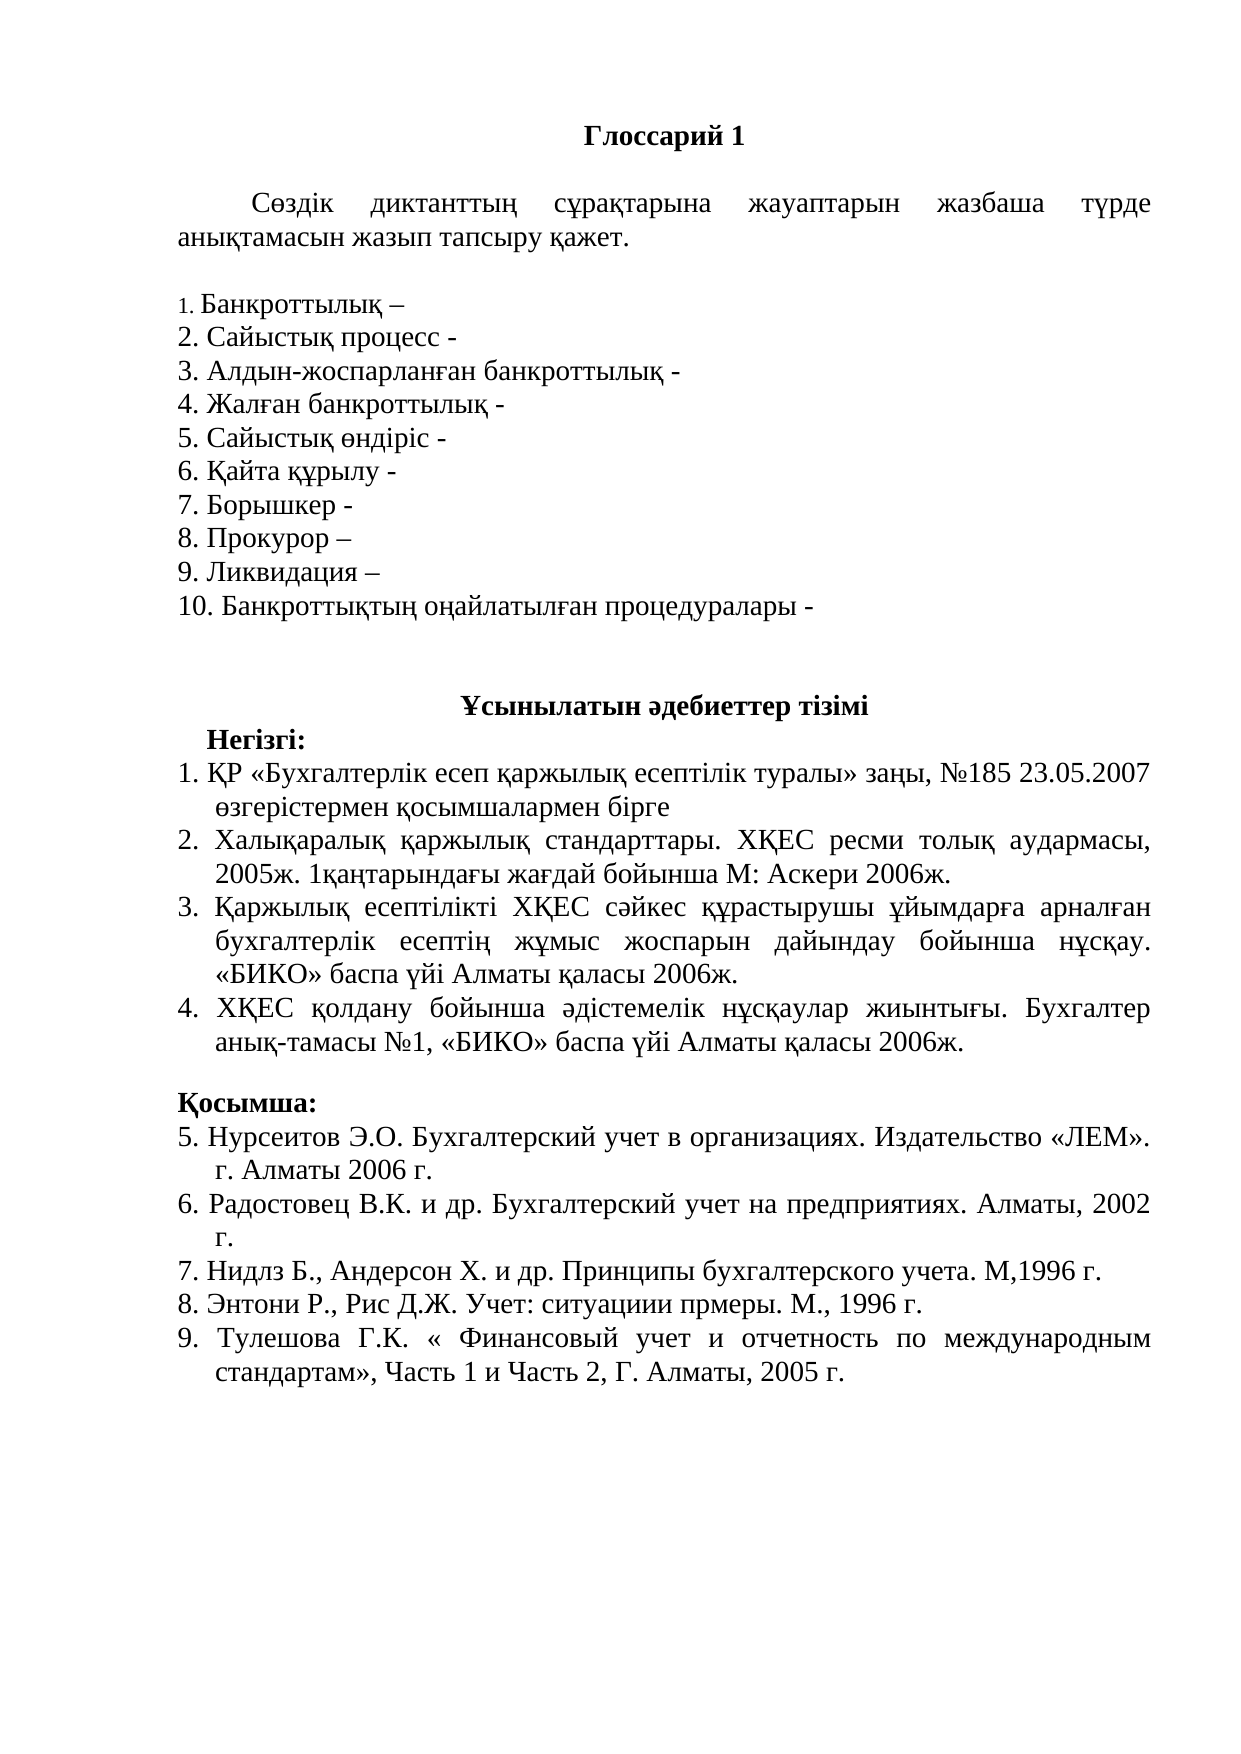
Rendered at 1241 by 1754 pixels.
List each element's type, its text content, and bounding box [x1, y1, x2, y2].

text 4. Жалған банкроттылық - [177, 386, 1152, 420]
text 3. Алдын-жоспарланған банкроттылық - [177, 353, 1152, 386]
text 1. ҚР «Бухгалтерлік есеп қаржылық есептілік туралы» заңы, №185 23.05.2007 өзгерістермен қосымшалармен бірге [177, 755, 1152, 822]
text Негізгі: [177, 722, 1152, 755]
text 1. Банкроттылық – [177, 286, 1152, 319]
text Сөздік диктанттың сұрақтарына жауаптарын жазбаша түрде анықтамасын жазып тапсыру қажет. [177, 185, 1152, 252]
text 2. Халықаралық қаржылық стандарттары. ХҚЕС ресми толық аудармасы, 2005ж. 1қаңтарындағы жағдай бойынша М: Аскери 2006ж. [177, 822, 1152, 889]
text 8. Энтони Р., Рис Д.Ж. Учет: ситуациии прмеры. М., . [177, 1287, 1152, 1320]
text 7. Нидлз Б., Андерсон Х. и др. Принципы бухгалтерского учета. М,1996 г. [177, 1253, 1152, 1287]
text Глоссарий 1 [177, 118, 1152, 152]
text 3. Қаржылық есептілікті ХҚЕС сәйкес құрастырушы ұйымдарға арналған бухгалтерлік есептің жұмыс жоспарын дайындау бойынша нұсқау. «БИКО» баспа үйі Алматы қаласы 2006ж. [177, 889, 1152, 990]
text 9. Тулешова Г.К. « Финансовый учет и отчетность по международным стандартам», Часть 1 и Часть . Алматы, . [177, 1320, 1152, 1387]
text 6. Радостовец В.К. и др. Бухгалтерский учет на предприятиях. Алматы, . [177, 1186, 1152, 1253]
text 7. Борышкер - [177, 487, 1152, 521]
text 9. Ликвидация – [177, 554, 1152, 588]
text 5. Сайыстық өндіріс - [177, 420, 1152, 453]
text 10. Банкроттықтың оңайлатылған процедуралары - [177, 588, 1152, 621]
text 2. Сайыстық процесс - [177, 319, 1152, 353]
text 8. Прокурор – [177, 521, 1152, 554]
text Ұсынылатын әдебиеттер тізімі [177, 688, 1152, 722]
text 6. Қайта құрылу - [177, 453, 1152, 487]
text 4. ХҚЕС қолдану бойынша әдістемелік нұсқаулар жиынтығы. Бухгалтер анық-тамасы №1, «БИКО» баспа үйі Алматы қаласы 2006ж. [177, 990, 1152, 1057]
text Қосымша: [177, 1085, 1152, 1119]
text 5. Нурсеитов Э.О. Бухгалтерский учет в организациях. Издательство «ЛЕМ». г. Алматы . [177, 1119, 1152, 1186]
